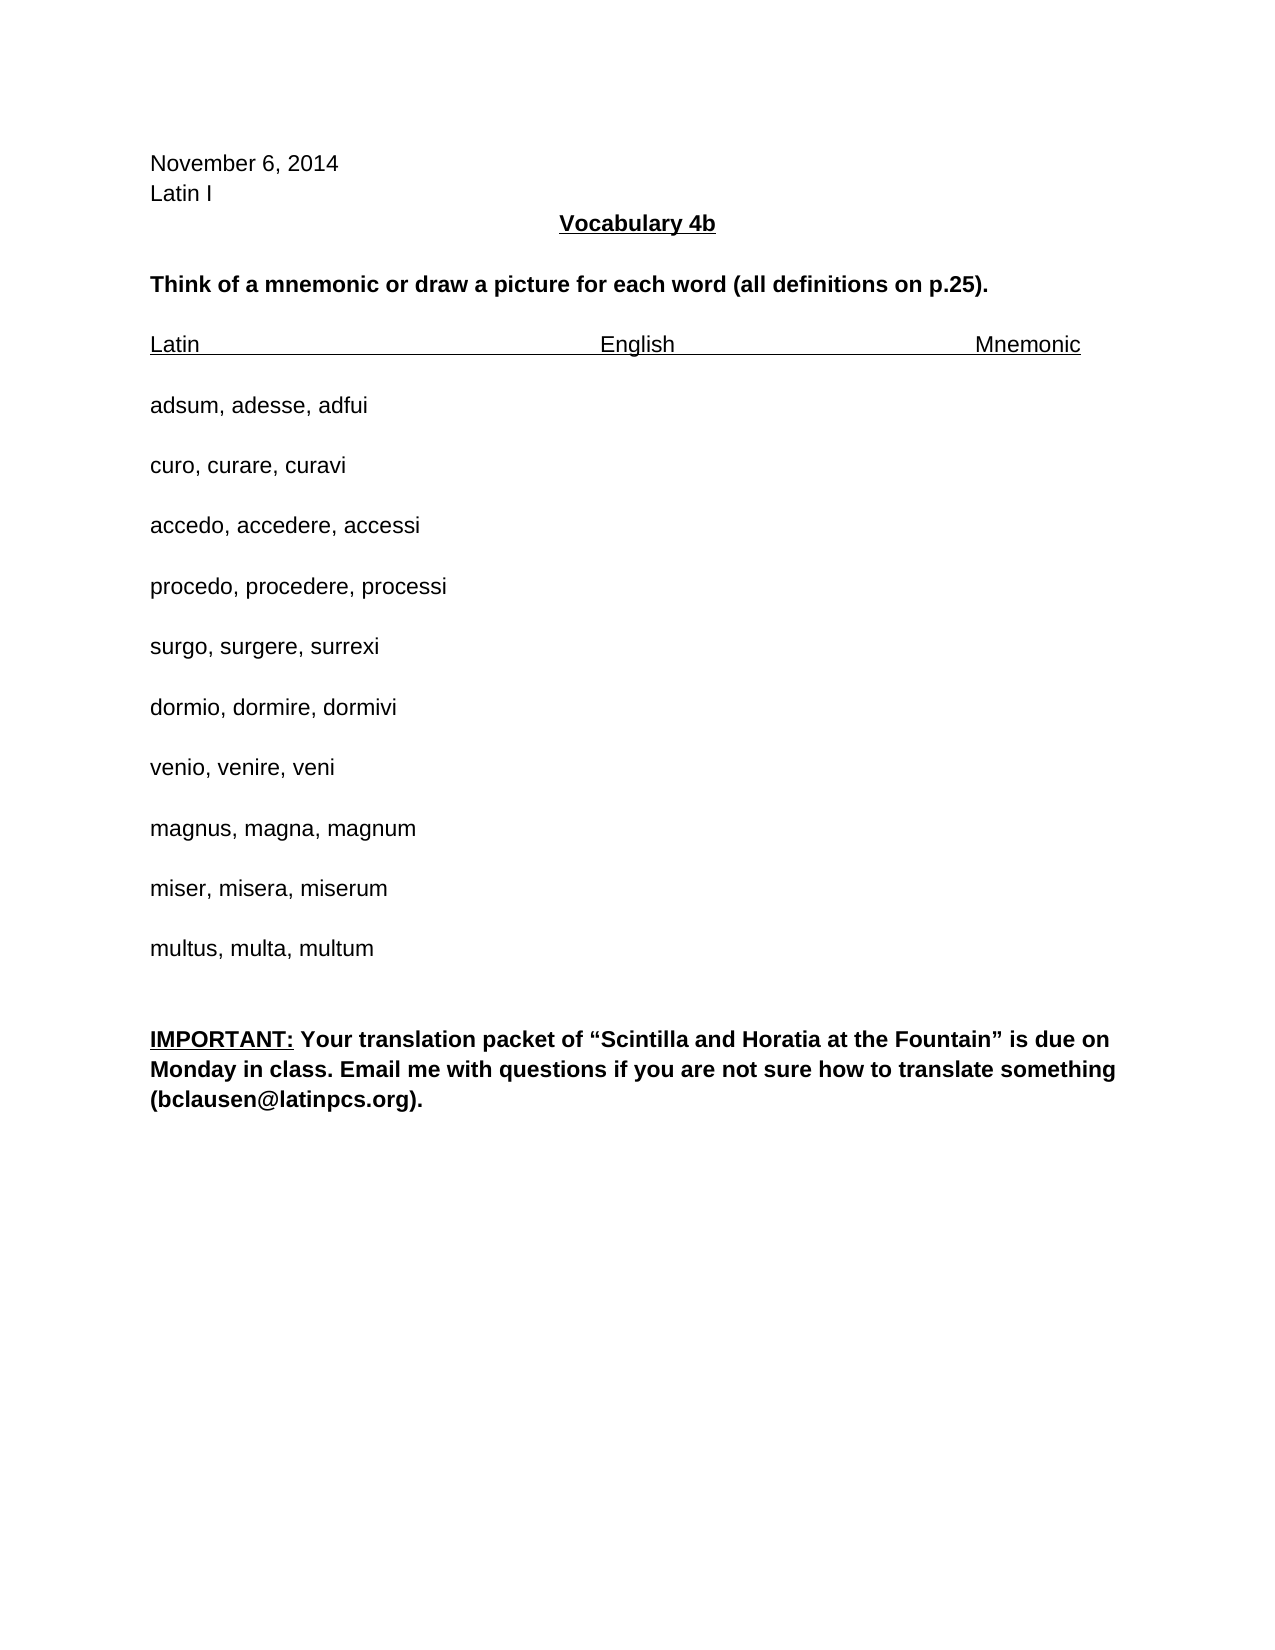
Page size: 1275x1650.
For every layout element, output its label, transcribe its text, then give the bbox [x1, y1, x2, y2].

text November 6, 2014 [150, 150, 1125, 176]
text dormio, dormire, dormivi [150, 694, 1125, 720]
text Latin I [150, 180, 1125, 207]
text miser, misera, miserum [150, 875, 1125, 901]
text procedo, procedere, processi [150, 573, 1125, 599]
text multus, multa, multum [150, 935, 1125, 962]
text surgo, surgere, surrexi [150, 633, 1125, 660]
text venio, venire, veni [150, 754, 1125, 781]
text curo, curare, curavi [150, 452, 1125, 478]
text Vocabulary 4b [150, 210, 1125, 237]
text IMPORTANT: Your translation packet of “Scintilla and Horatia at the Fountain” is due on Monday in class. Email me with questions if you are not sure how to translate something (bclausen@latinpcs.org). [150, 1026, 1125, 1113]
text accedo, accedere, accessi [150, 512, 1125, 539]
text magnus, magna, magnum [150, 814, 1125, 841]
text adsum, adesse, adfui [150, 392, 1125, 418]
text Latin English Mnemonic [150, 331, 1125, 358]
text Think of a mnemonic or draw a picture for each word (all definitions on p.25). [150, 271, 1125, 297]
